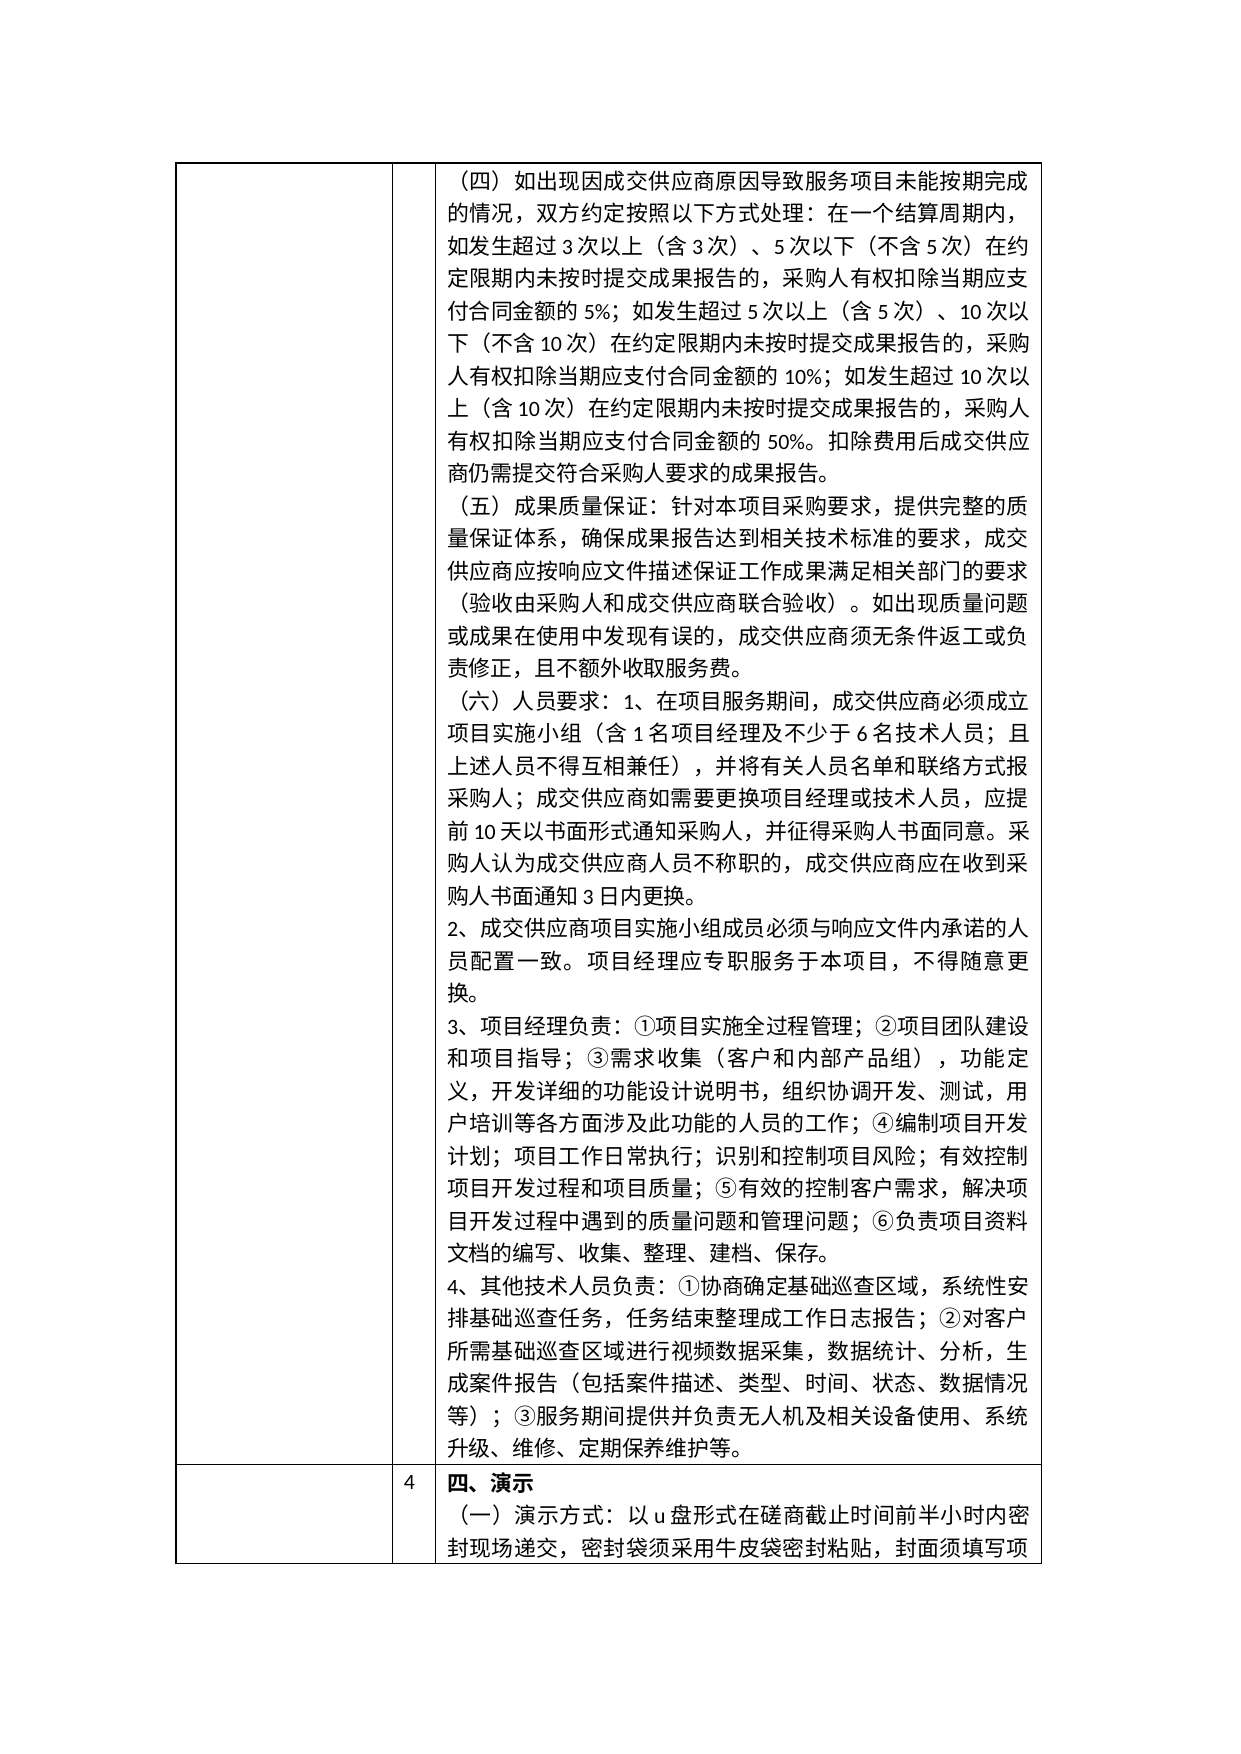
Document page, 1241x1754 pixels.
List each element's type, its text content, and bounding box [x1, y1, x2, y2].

table_cell 4 [393, 1465, 435, 1563]
table_cell 3 [393, 164, 435, 1463]
table_cell ★ [177, 164, 392, 1463]
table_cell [436, 1465, 1041, 1563]
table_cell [436, 164, 1041, 1463]
table_cell [177, 1465, 392, 1563]
